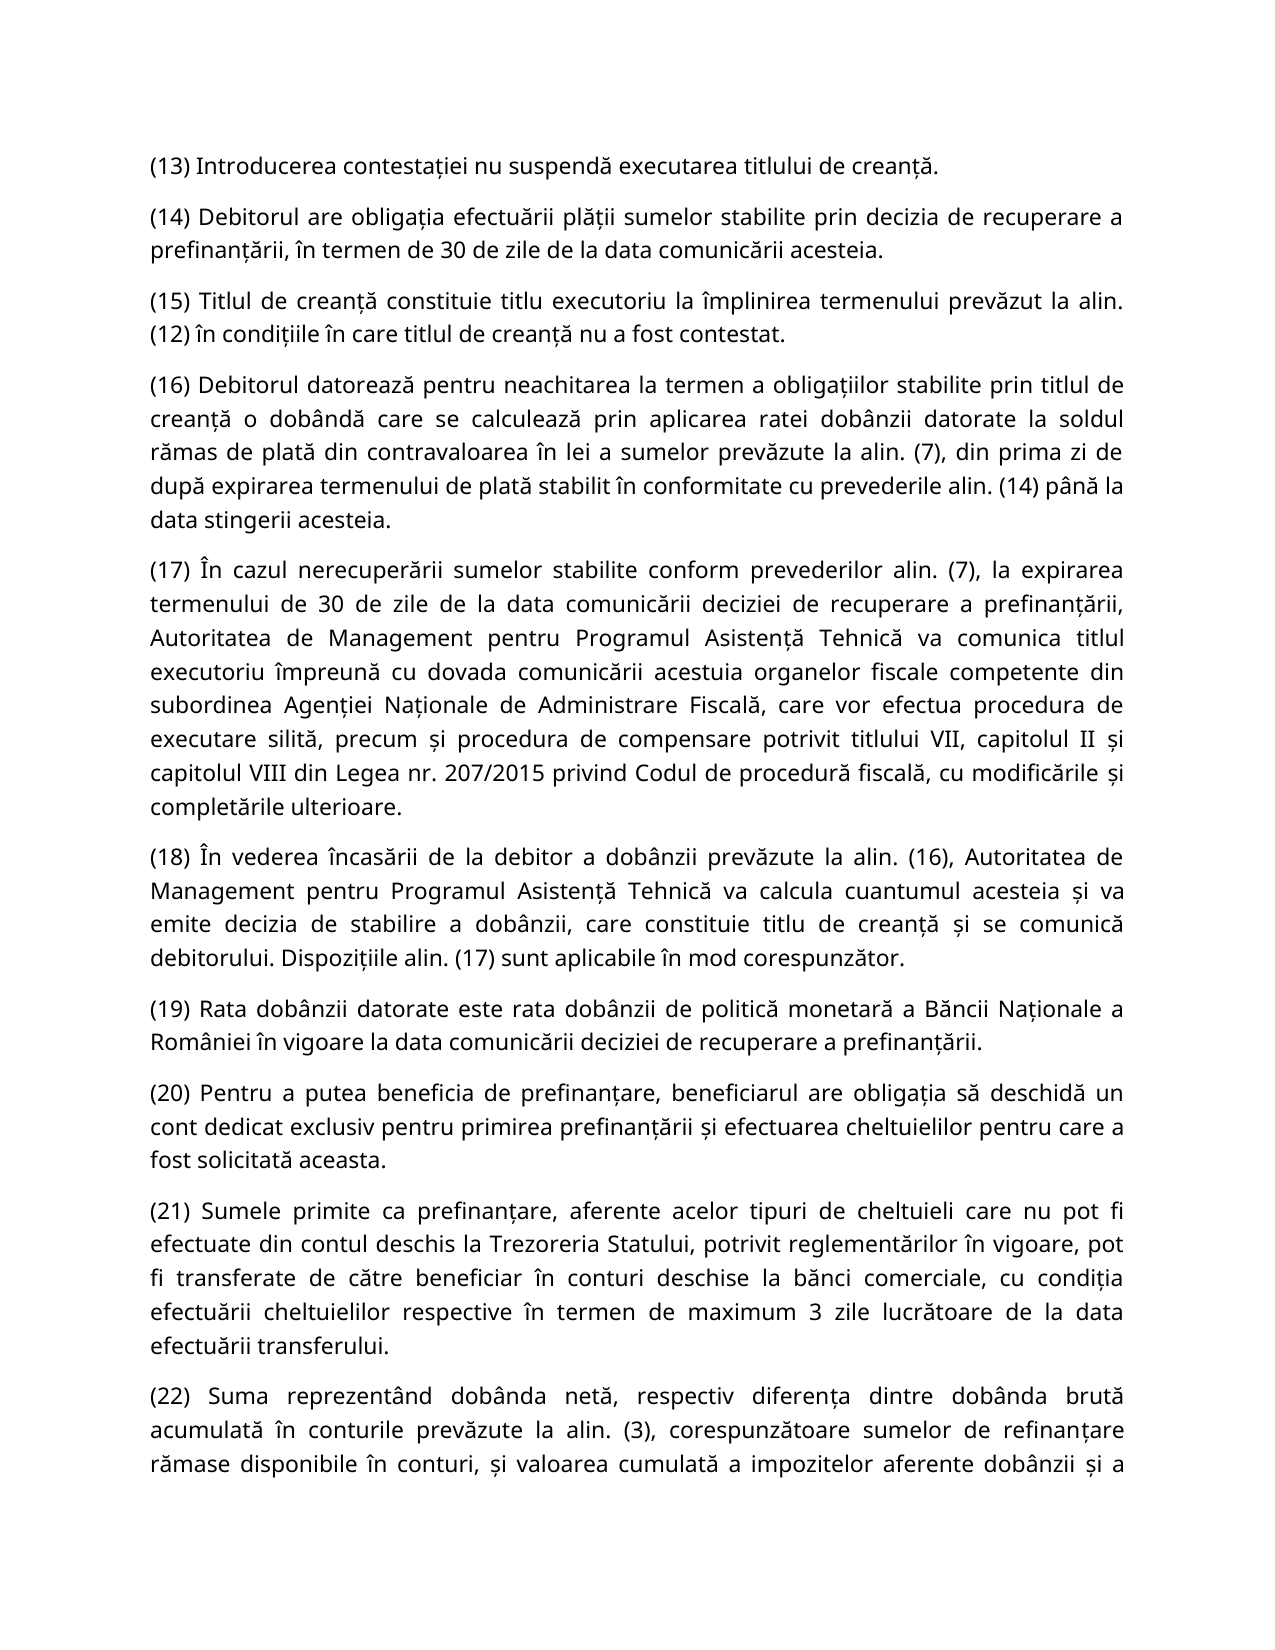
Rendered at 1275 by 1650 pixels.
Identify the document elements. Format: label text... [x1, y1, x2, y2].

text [150, 1380, 1125, 1479]
text (14) Debitorul are obligaţia efectuării plăţii sumelor stabilite prin decizia de recuperare a prefinanţării, în termen de 30 de zile de la data comunicării acesteia. [150, 200, 1125, 265]
text (16) Debitorul datorează pentru neachitarea la termen a obligaţiilor stabilite prin titlul de creanţă o dobândă care se calculează prin aplicarea ratei dobânzii datorate la soldul rămas de plată din contravaloarea în lei a sumelor prevăzute la alin. (7), din prima zi de după expirarea termenului de plată stabilit în conformitate cu prevederile alin. (14) până la data stingerii acesteia. [150, 369, 1125, 535]
text (20) Pentru a putea beneficia de prefinanţare, beneficiarul are obligaţia să deschidă un cont dedicat exclusiv pentru primirea prefinanţării şi efectuarea cheltuielilor pentru care a fost solicitată aceasta. [150, 1077, 1125, 1175]
text (21) Sumele primite ca prefinanţare, aferente acelor tipuri de cheltuieli care nu pot fi efectuate din contul deschis la Trezoreria Statului, potrivit reglementărilor în vigoare, pot fi transferate de către beneficiar în conturi deschise la bănci comerciale, cu condiţia efectuării cheltuielilor respective în termen de maximum 3 zile lucrătoare de la data efectuării transferului. [150, 1194, 1125, 1361]
text (18) În vederea încasării de la debitor a dobânzii prevăzute la alin. (16), Autoritatea de Management pentru Programul Asistență Tehnică va calcula cuantumul acesteia şi va emite decizia de stabilire a dobânzii, care constituie titlu de creanţă şi se comunică debitorului. Dispoziţiile alin. (17) sunt aplicabile în mod corespunzător. [150, 841, 1125, 973]
text (13) Introducerea contestaţiei nu suspendă executarea titlului de creanţă. [150, 150, 1125, 181]
text (19) Rata dobânzii datorate este rata dobânzii de politică monetară a Băncii Naţionale a României în vigoare la data comunicării deciziei de recuperare a prefinanţării. [150, 992, 1125, 1057]
text (17) În cazul nerecuperării sumelor stabilite conform prevederilor alin. (7), la expirarea termenului de 30 de zile de la data comunicării deciziei de recuperare a prefinanţării, Autoritatea de Management pentru Programul Asistență Tehnică va comunica titlul executoriu împreună cu dovada comunicării acestuia organelor fiscale competente din subordinea Agenţiei Naţionale de Administrare Fiscală, care vor efectua procedura de executare silită, precum şi procedura de compensare potrivit titlului VII, capitolul II şi capitolul VIII din Legea nr. 207/2015 privind Codul de procedură fiscală, cu modificările şi completările ulterioare. [150, 554, 1125, 822]
text (15) Titlul de creanţă constituie titlu executoriu la împlinirea termenului prevăzut la alin. (12) în condiţiile în care titlul de creanţă nu a fost contestat. [150, 284, 1125, 349]
